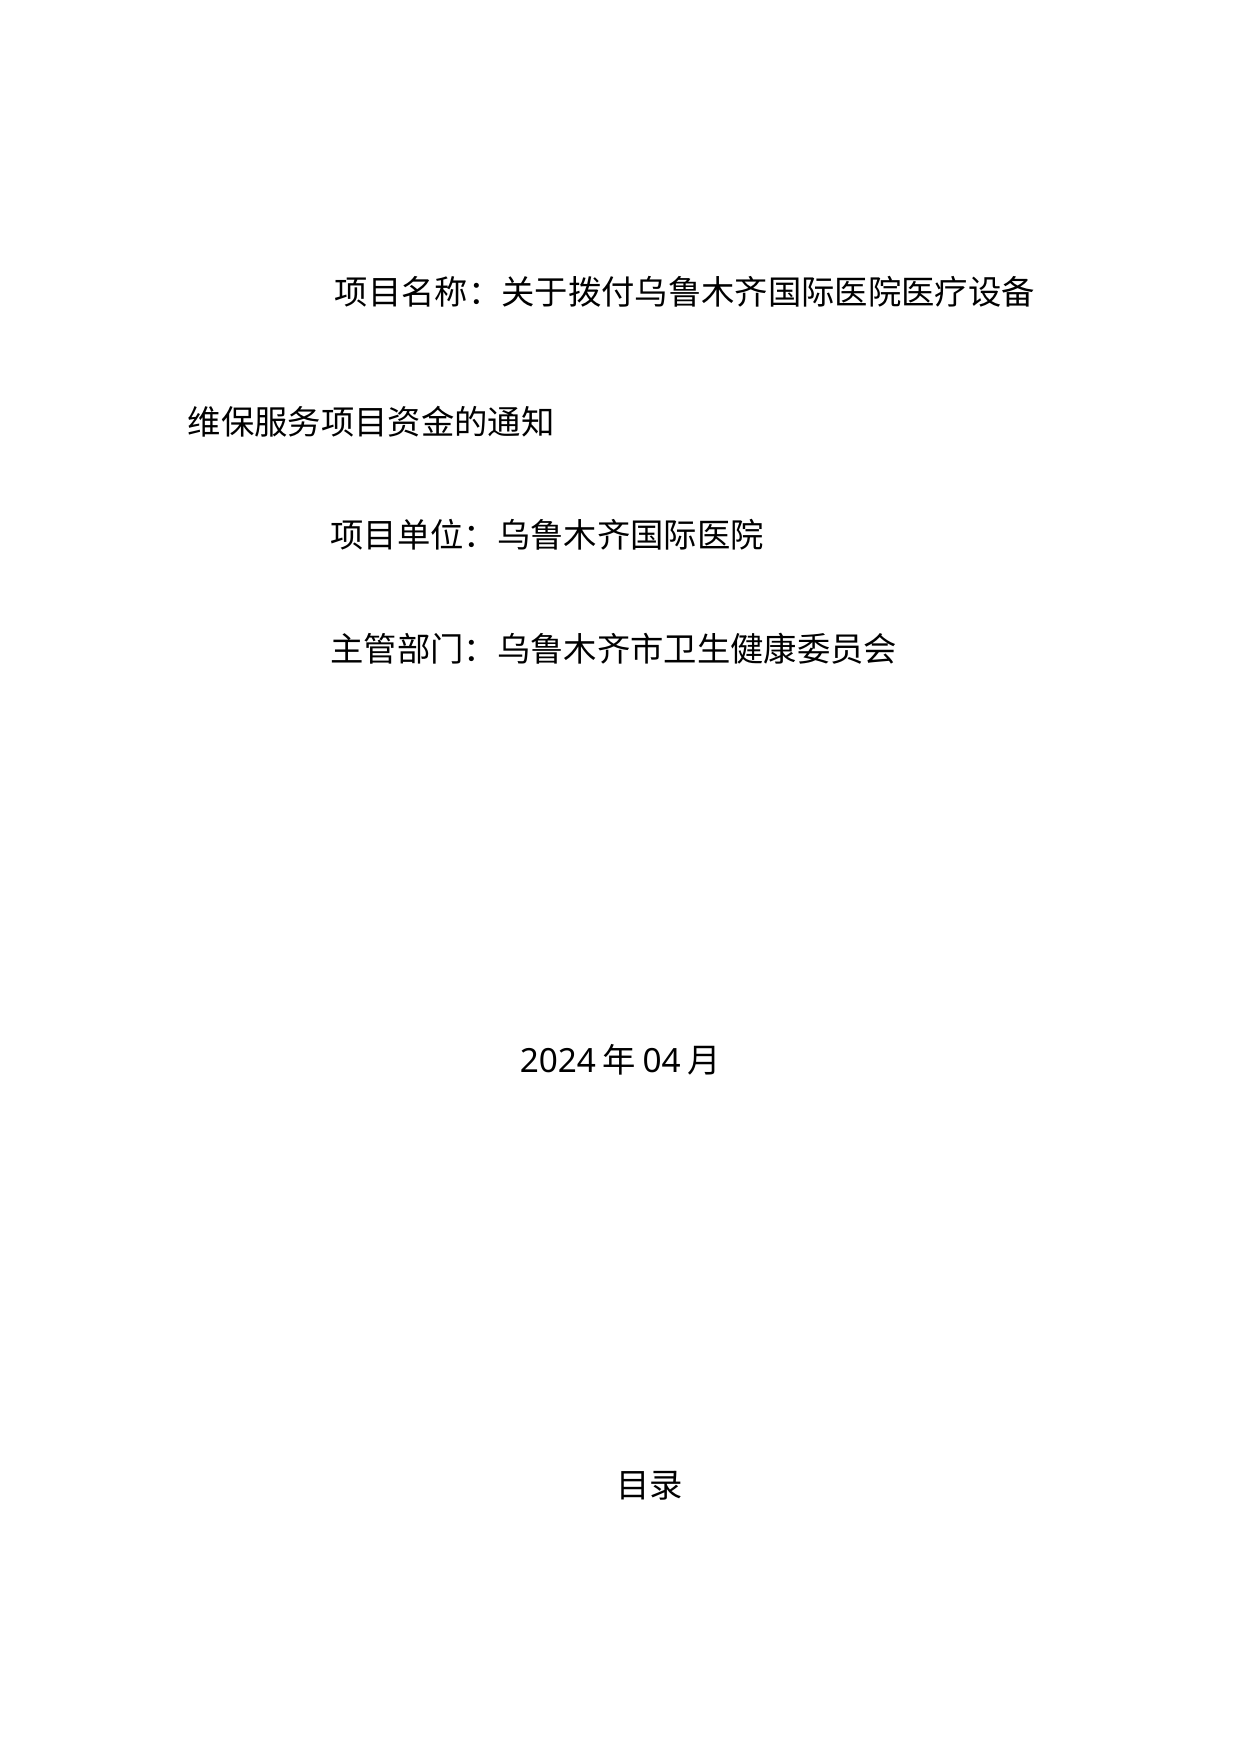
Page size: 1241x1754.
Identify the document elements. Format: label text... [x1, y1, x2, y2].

text 项目单位：乌鲁木齐国际医院 [217, 501, 1053, 566]
text 主管部门：乌鲁木齐市卫生健康委员会 [217, 614, 1053, 679]
text 项目名称：关于拨付乌鲁木齐国际医院医疗设备维保服务项目资金的通知 [187, 258, 1053, 453]
text 2024年04月 [187, 1026, 1053, 1091]
